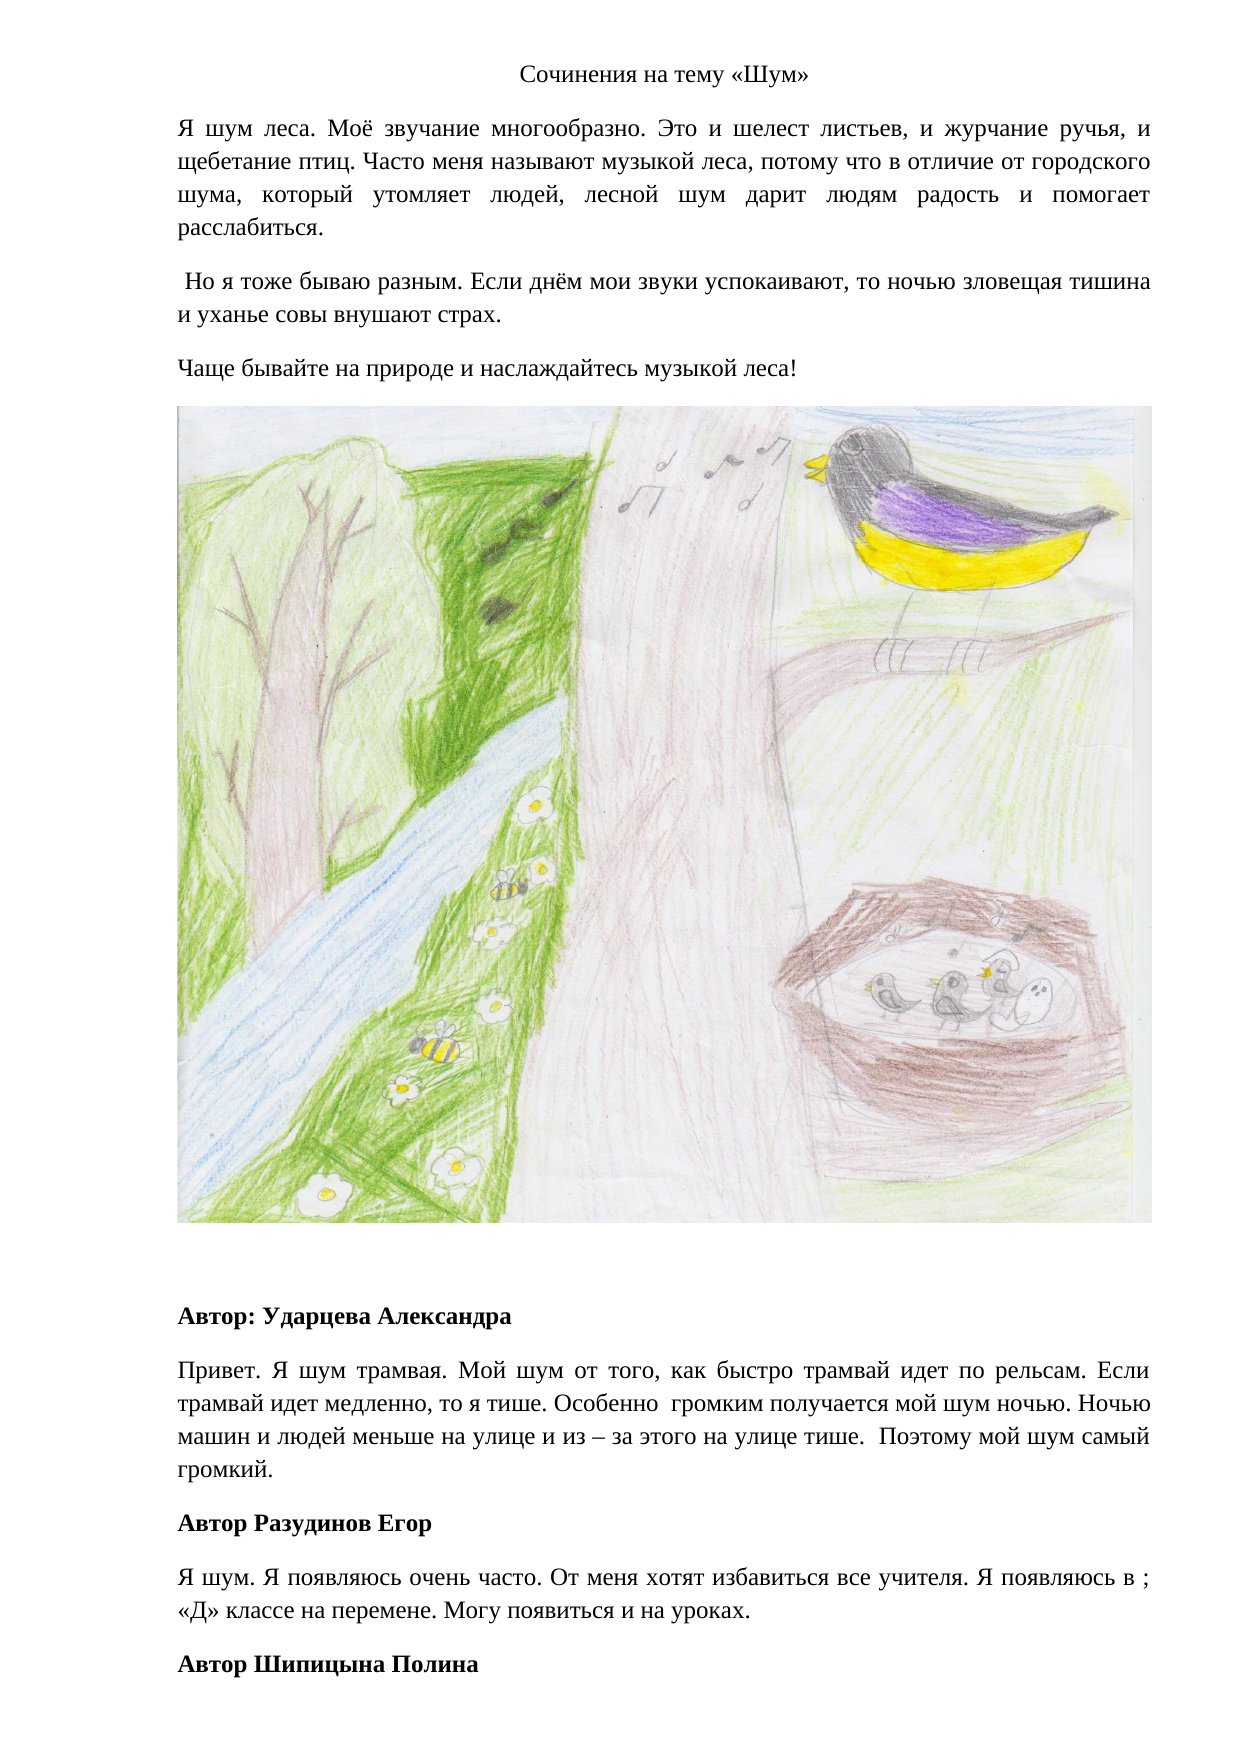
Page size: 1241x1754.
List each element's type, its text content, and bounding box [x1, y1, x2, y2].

text Сочинения на тему «Шум» [177, 59, 1152, 88]
text Автор Разудинов Егор [177, 1508, 1152, 1537]
text Автор Шипицына Полина [177, 1649, 1152, 1678]
text Чаще бывайте на природе и наслаждайтесь музыкой леса! [177, 353, 1152, 381]
text Но я тоже бываю разным. Если днём мои звуки успокаивают, то ночью зловещая тишина и уханье совы внушают страх. [177, 266, 1152, 328]
text Я шум леса. Моё звучание многообразно. Это и шелест листьев, и журчание ручья, и щебетание птиц. Часто меня называют музыкой леса, потому что в отличие от городского шума, который утомляет людей, лесной шум дарит людям радость и помогает расслабиться. [177, 113, 1152, 241]
text Я шум. Я появляюсь очень часто. От меня хотят избавиться все учителя. Я появляюсь в ; «Д» классе на перемене. Могу появиться и на уроках. [177, 1562, 1152, 1624]
text Привет. Я шум трамвая. Мой шум от того, как быстро трамвай идет по рельсам. Если трамвай идет медленно, то я тише. Особенно громким получается мой шум ночью. Ночью машин и людей меньше на улице и из – за этого на улице тише. Поэтому мой шум самый громкий. [177, 1355, 1152, 1483]
text Автор: Ударцева Александра [177, 1301, 1152, 1330]
picture [177, 406, 1152, 1223]
